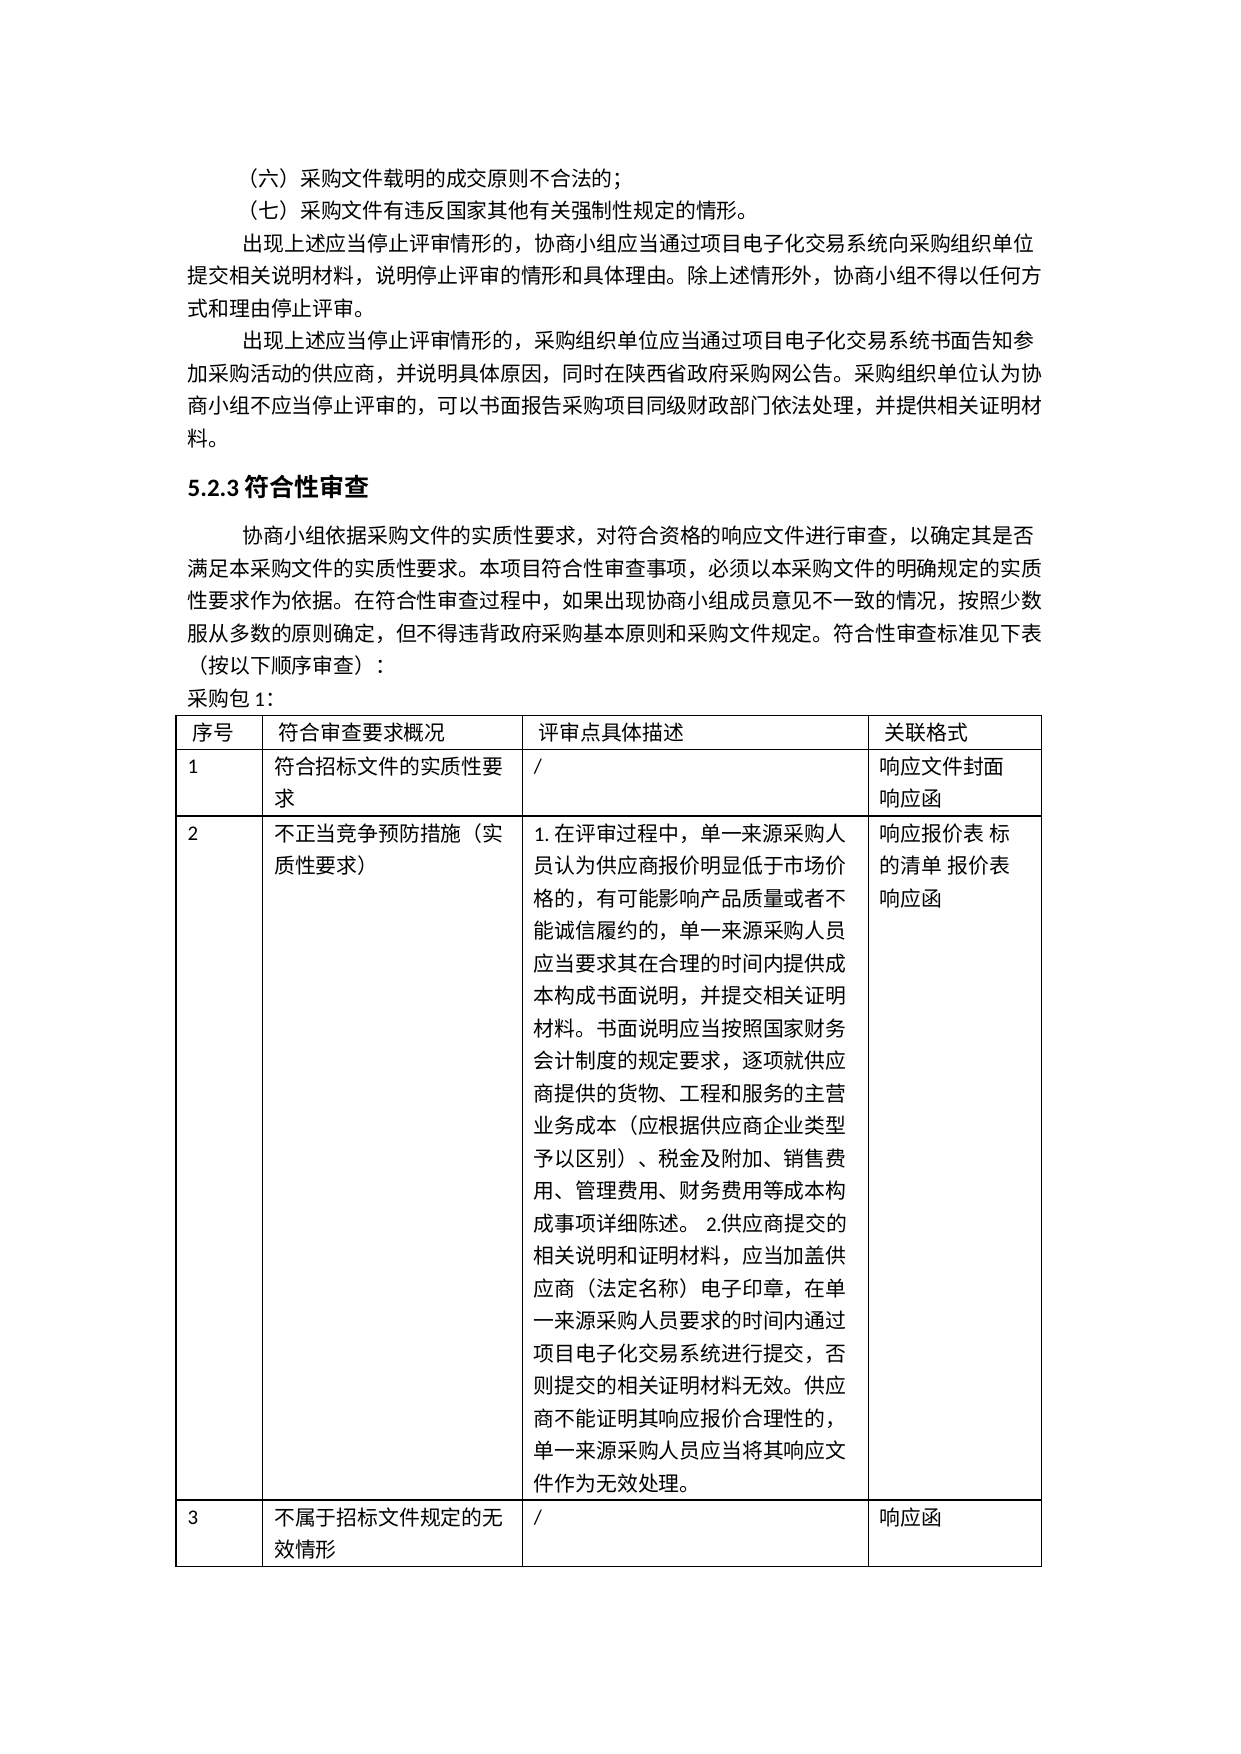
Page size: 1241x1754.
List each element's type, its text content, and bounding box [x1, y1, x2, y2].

table_cell 不属于招标文件规定的无效情形 [263, 1501, 522, 1566]
table_header 序号 [177, 716, 262, 748]
text 出现上述应当停止评审情形的，采购组织单位应当通过项目电子化交易系统书面告知参加采购活动的供应商，并说明具体原因，同时在陕西省政府采购网公告。采购组织单位认为协商小组不应当停止评审的，可以书面报告采购项目同级财政部门依法处理，并提供相关证明材料。 [187, 324, 1053, 454]
table_cell 响应函 [869, 1501, 1041, 1566]
text 出现上述应当停止评审情形的，协商小组应当通过项目电子化交易系统向采购组织单位提交相关说明材料，说明停止评审的情形和具体理由。除上述情形外，协商小组不得以任何方式和理由停止评审。 [187, 227, 1053, 324]
text 协商小组依据采购文件的实质性要求，对符合资格的响应文件进行审查，以确定其是否满足本采购文件的实质性要求。本项目符合性审查事项，必须以本采购文件的明确规定的实质性要求作为依据。在符合性审查过程中，如果出现协商小组成员意见不一致的情况，按照少数服从多数的原则确定，但不得违背政府采购基本原则和采购文件规定。符合性审查标准见下表（按以下顺序审查）： [187, 519, 1053, 682]
table_cell 响应文件封面 响应函 [869, 750, 1041, 815]
text 采购包1： [187, 682, 1053, 714]
table_cell 2 [177, 817, 262, 1499]
table_header 关联格式 [869, 716, 1041, 748]
table_cell 响应报价表 标的清单 报价表 响应函 [869, 817, 1041, 1499]
table_cell 1 [177, 750, 262, 815]
table_cell 1. 在评审过程中，单一来源采购人员认为供应商报价明显低于市场价格的，有可能影响产品质量或者不能诚信履约的，单一来源采购人员应当要求其在合理的时间内提供成本构成书面说明，并提交相关证明材料。书面说明应当按照国家财务会计制度的规定要求，逐项就供应商提供的货物、工程和服务的主营业务成本（应根据供应商企业类型予以区别）、税金及附加、销售费用、管理费用、财务费用等成本构成事项详细陈述。 2.供应商提交的相关说明和证明材料，应当加盖供应商（法定名称）电子印章，在单一来源采购人员要求的时间内通过项目电子化交易系统进行提交，否则提交的相关证明材料无效。供应商不能证明其响应报价合理性的，单一来源采购人员应当将其响应文件作为无效处理。 [523, 817, 868, 1499]
text 5.2.3符合性审查 [187, 454, 1053, 519]
table_cell 符合招标文件的实质性要求 [263, 750, 522, 815]
table_header 符合审查要求概况 [263, 716, 522, 748]
table_header 评审点具体描述 [523, 716, 868, 748]
text （七）采购文件有违反国家其他有关强制性规定的情形。 [187, 194, 1053, 227]
table_cell / [523, 1501, 868, 1566]
text （六）采购文件载明的成交原则不合法的； [187, 162, 1053, 194]
table_cell 3 [177, 1501, 262, 1566]
table_cell / [523, 750, 868, 815]
table_cell 不正当竞争预防措施（实质性要求） [263, 817, 522, 1499]
